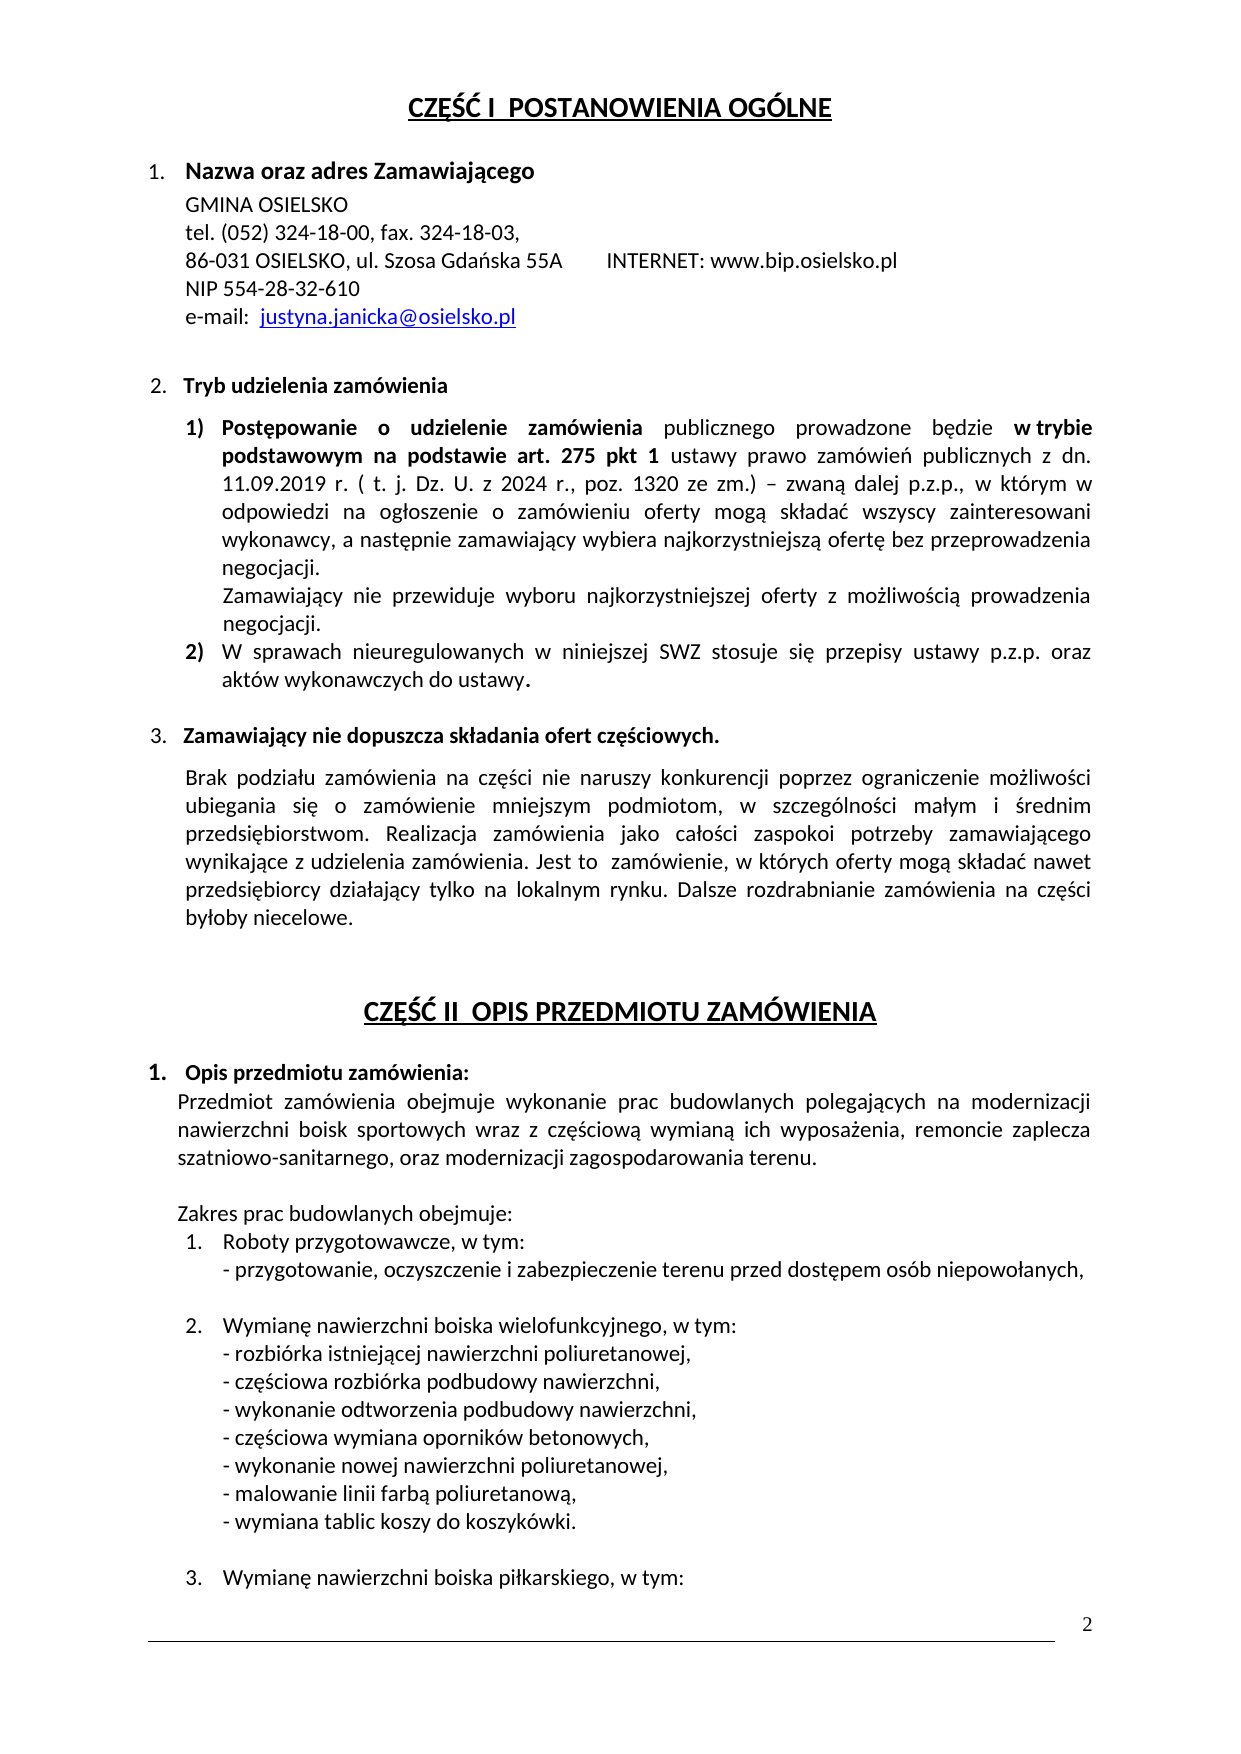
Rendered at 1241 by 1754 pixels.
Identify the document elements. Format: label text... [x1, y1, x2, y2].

list Postępowanie o udzielenie zamówienia publicznego prowadzone będzie w trybie podstawowym na podstawie art. 275 pkt 1 ustawy prawo zamówień publicznych z dn. 11.09.2019 r. ( t. j. Dz. U. z 2024 r., poz. 1320 ze zm.) – zwaną dalej p.z.p., w którym w odpowiedzi na ogłoszenie o zamówieniu oferty mogą składać wszyscy zainteresowani wykonawcy, a następnie zamawiający wybiera najkorzystniejszą ofertę bez przeprowadzenia negocjacji. [185, 413, 1092, 581]
text - wymiana tablic koszy do koszykówki. [223, 1507, 1092, 1535]
text - malowanie linii farbą poliuretanową, [223, 1479, 1092, 1507]
list Nazwa oraz adres Zamawiającego [148, 155, 1092, 185]
text - rozbiórka istniejącej nawierzchni poliuretanowej, [223, 1339, 1092, 1367]
list Opis przedmiotu zamówienia: [148, 1056, 1107, 1087]
text e-mail: justyna.janicka@osielsko.pl [185, 302, 1092, 331]
list Zamawiający nie dopuszcza składania ofert częściowych. [150, 721, 1092, 749]
list W sprawach nieuregulowanych w niniejszej SWZ stosuje się przepisy ustawy p.z.p. oraz aktów wykonawczych do ustawy. [185, 637, 1092, 693]
text Brak podziału zamówienia na części nie naruszy konkurencji poprzez ograniczenie możliwości ubiegania się o zamówienie mniejszym podmiotom, w szczególności małym i średnim przedsiębiorstwom. Realizacja zamówienia jako całości zaspokoi potrzeby zamawiającego wynikające z udzielenia zamówienia. Jest to zamówienie, w których oferty mogą składać nawet przedsiębiorcy działający tylko na lokalnym rynku. Dalsze rozdrabnianie zamówienia na części byłoby niecelowe. [185, 763, 1092, 932]
list Wymianę nawierzchni boiska piłkarskiego, w tym: [185, 1563, 1092, 1591]
text Zakres prac budowlanych obejmuje: [177, 1199, 1092, 1227]
list Wymianę nawierzchni boiska wielofunkcyjnego, w tym: [185, 1311, 1092, 1339]
text tel. (052) 324-18-00, fax. 324-18-03, [185, 218, 1092, 246]
subtitle CZĘŚĆ II OPIS PRZEDMIOTU ZAMÓWIENIA [148, 993, 1092, 1028]
list Tryb udzielenia zamówienia [150, 371, 1092, 399]
text - wykonanie nowej nawierzchni poliuretanowej, [223, 1451, 1092, 1479]
text - wykonanie odtworzenia podbudowy nawierzchni, [223, 1395, 1092, 1423]
text - częściowa wymiana oporników betonowych, [223, 1423, 1092, 1451]
list Roboty przygotowawcze, w tym: [185, 1227, 1092, 1255]
text 86-031 OSIELSKO, ul. Szosa Gdańska 55A INTERNET: www.bip.osielsko.pl [185, 246, 1092, 274]
text - przygotowanie, oczyszczenie i zabezpieczenie terenu przed dostępem osób niepowołanych, [223, 1255, 1092, 1283]
text Zamawiający nie przewiduje wyboru najkorzystniejszej oferty z możliwością prowadzenia negocjacji. [223, 581, 1092, 637]
subtitle CZĘŚĆ I POSTANOWIENIA OGÓLNE [148, 89, 1092, 124]
text - częściowa rozbiórka podbudowy nawierzchni, [223, 1367, 1092, 1395]
text GMINA OSIELSKO [185, 190, 1092, 218]
text Przedmiot zamówienia obejmuje wykonanie prac budowlanych polegających na modernizacji nawierzchni boisk sportowych wraz z częściową wymianą ich wyposażenia, remoncie zaplecza szatniowo-sanitarnego, oraz modernizacji zagospodarowania terenu. [177, 1087, 1092, 1171]
text NIP 554-28-32-610 [185, 274, 1092, 302]
